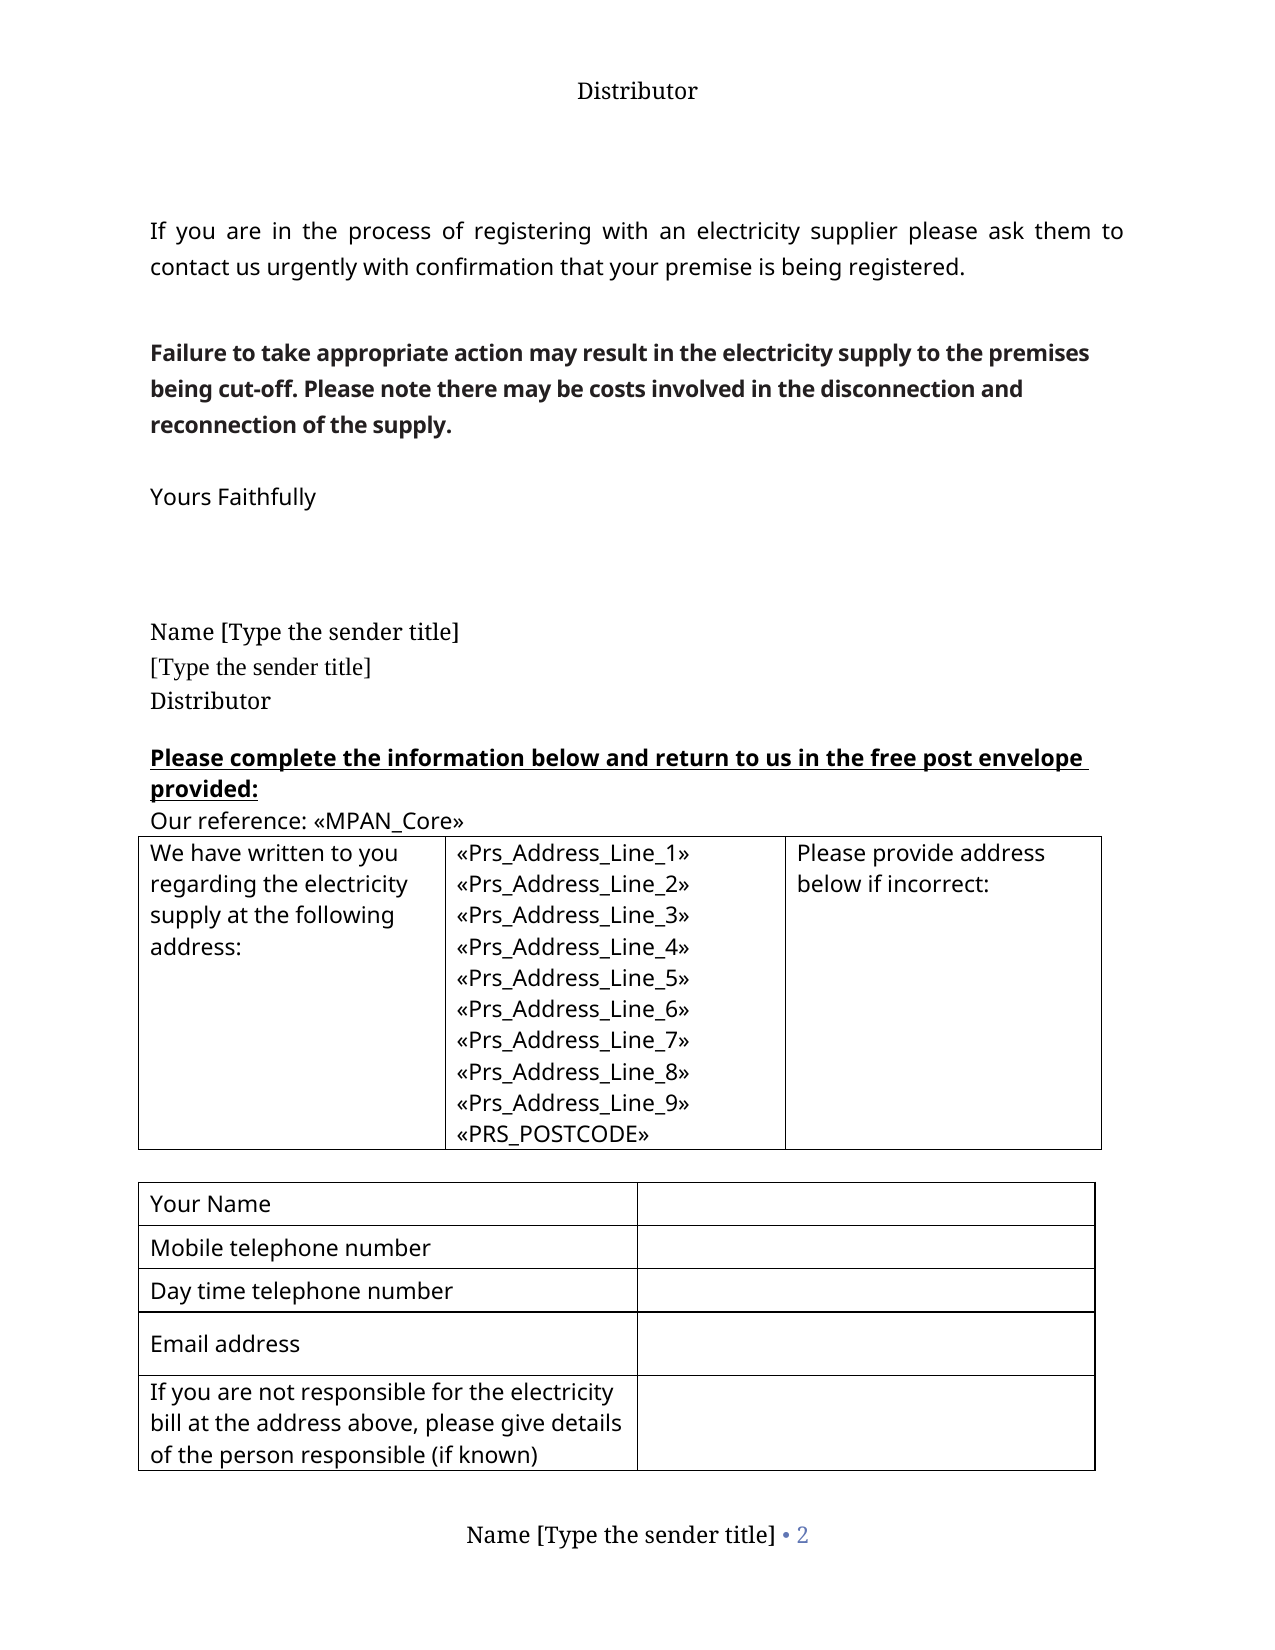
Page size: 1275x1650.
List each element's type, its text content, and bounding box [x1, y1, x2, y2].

table_cell If you are not responsible for the electricity bill at the address above, please give details of the person responsible (if known) [139, 1376, 637, 1470]
table_cell [638, 1313, 1094, 1375]
table_header We have written to you regarding the electricity supply at the following address: [139, 837, 445, 1149]
table_cell [638, 1269, 1094, 1311]
text Our reference: «MPAN_Core» [150, 804, 1125, 836]
text Please complete the information below and return to us in the free post envelope provided: [150, 742, 1125, 804]
table_header «Prs_Address_Line_1» «Prs_Address_Line_2» «Prs_Address_Line_3» «Prs_Address_Line_4» «Prs_Address_Line_5» «Prs_Address_Line_6» «Prs_Address_Line_7» «Prs_Address_Line_8» «Prs_Address_Line_9» «PRS_POSTCODE» [446, 837, 785, 1149]
table_header [638, 1183, 1094, 1225]
table_cell [638, 1226, 1094, 1268]
table_cell Mobile telephone number [139, 1226, 637, 1268]
text If you are in the process of registering with an electricity supplier please ask them to contact us urgently with confirmation that your premise is being registered. [150, 215, 1125, 282]
table_header Please provide address below if incorrect: [786, 837, 1101, 1149]
table_cell [638, 1376, 1094, 1470]
text Failure to take appropriate action may result in the electricity supply to the premises being cut-off. Please note there may be costs involved in the disconnection and reconnection of the supply. [150, 337, 1125, 440]
table_cell Day time telephone number [139, 1269, 637, 1311]
text Yours Faithfully [150, 480, 1125, 512]
table_cell Email address [139, 1313, 637, 1375]
table_header Your Name [139, 1183, 637, 1225]
